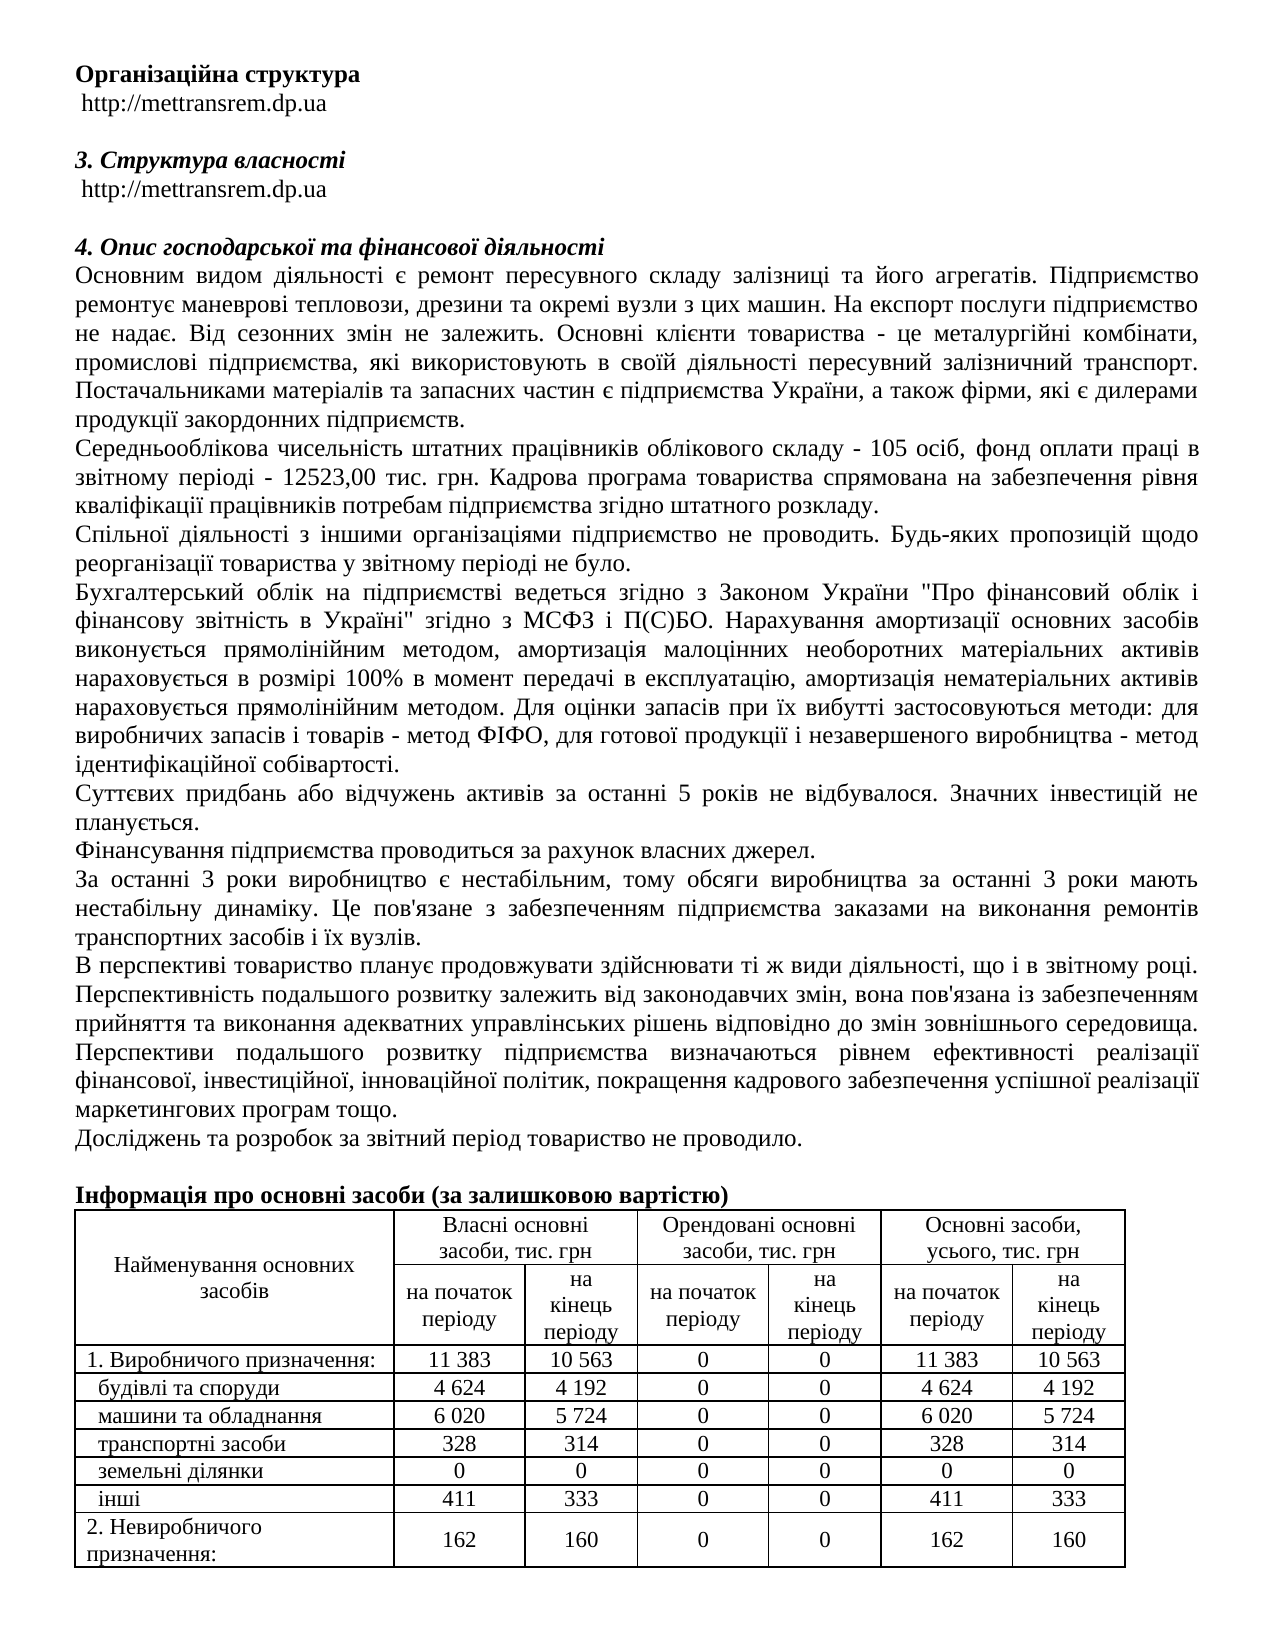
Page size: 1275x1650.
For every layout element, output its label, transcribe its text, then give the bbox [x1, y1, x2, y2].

table_cell на кінець періоду [526, 1265, 637, 1344]
table_header Орендовані основні засоби, тис. грн [638, 1211, 880, 1264]
text Середньооблiкова чисельнiсть штатних працiвникiв облiкового складу - 105 осiб, фонд оплати працi в звiтному перiодi - 12523,00 тис. грн. Кадрова програма товариства спрямована на забезпечення рiвня квалiфiкацiї працiвникiв потребам пiдприємства згiдно штатного розкладу. [75, 433, 1200, 519]
table_cell 0 [395, 1458, 524, 1484]
table_cell 162 [395, 1513, 524, 1566]
text В перспективi товариство планує продовжувати здiйснювати тi ж види дiяльностi, що i в звiтному роцi. Перспективнiсть подальшого розвитку залежить вiд законодавчих змiн, вона пов'язана iз забезпеченням прийняття та виконання адекватних управлiнських рiшень вiдповiдно до змiн зовнiшнього середовища. Перспективи подальшого розвитку пiдприємства визначаються рiвнем ефективностi реалiзацiї фiнансової, iнвестицiйної, iнновацiйної полiтик, покращення кадрового забезпечення успiшної реалiзацiї маркетингових програм тощо. [75, 951, 1200, 1123]
table_cell 333 [1013, 1486, 1124, 1512]
table_cell на кінець періоду [1013, 1265, 1124, 1344]
table_cell 411 [395, 1486, 524, 1512]
table_cell на початок періоду [882, 1265, 1012, 1344]
table_cell 6 020 [395, 1402, 524, 1428]
text Основним видом дiяльностi є ремонт пересувного складу залiзницi та його агрегатiв. Пiдприємство ремонтує маневровi тепловози, дрезини та окремi вузли з цих машин. На експорт послуги пiдприємство не надає. Вiд сезонних змiн не залежить. Основнi клiєнти товариства - це металургiйнi комбiнати, промисловi пiдприємства, якi використовують в своїй дiяльностi пересувний залiзничний транспорт. Постачальниками матерiалiв та запасних частин є пiдприємства України, а також фiрми, якi є дилерами продукцiї закордонних пiдприємств. [75, 261, 1200, 433]
table_cell 314 [526, 1430, 637, 1456]
table_cell 0 [638, 1374, 768, 1400]
table_cell 10 563 [526, 1346, 637, 1372]
text Дослiджень та розробок за звiтний перiод товариство не проводило. [75, 1123, 1200, 1152]
table_cell транспортні засоби [76, 1430, 393, 1456]
text Фiнансування пiдприємства проводиться за рахунок власних джерел. [75, 836, 1200, 864]
table_cell будівлі та споруди [76, 1374, 393, 1400]
text http://mettransrem.dp.ua [75, 174, 1200, 203]
table_cell 0 [769, 1402, 880, 1428]
table_cell 4 192 [1013, 1374, 1124, 1400]
table_cell 314 [1013, 1430, 1124, 1456]
table_cell 0 [882, 1458, 1012, 1484]
table_cell 0 [638, 1402, 768, 1428]
table_cell 160 [1013, 1513, 1124, 1566]
table_cell на кінець періоду [769, 1265, 880, 1344]
table_cell 0 [769, 1486, 880, 1512]
table_cell 328 [882, 1430, 1012, 1456]
table_cell 162 [882, 1513, 1012, 1566]
table_header Основні засоби, усього, тис. грн [882, 1211, 1124, 1264]
table_cell 328 [395, 1430, 524, 1456]
table_cell 6 020 [882, 1402, 1012, 1428]
table_cell на початок періоду [638, 1265, 768, 1344]
table_cell 10 563 [1013, 1346, 1124, 1372]
table_cell 411 [882, 1486, 1012, 1512]
table_cell 0 [638, 1513, 768, 1566]
table_cell 0 [526, 1458, 637, 1484]
table_cell 0 [1013, 1458, 1124, 1484]
table_cell 0 [769, 1513, 880, 1566]
table_cell 11 383 [395, 1346, 524, 1372]
text Інформація про основні засоби (за залишковою вартістю) [75, 1181, 1200, 1209]
text Суттєвих придбань або вiдчужень активiв за останнi 5 рокiв не вiдбувалося. Значних iнвестицiй не планується. [75, 778, 1200, 836]
table_header Власні основні засоби, тис. грн [395, 1211, 637, 1264]
table_cell 1. Виробничого призначення: [76, 1346, 393, 1372]
table_cell 0 [638, 1430, 768, 1456]
text За останнi 3 роки виробництво є нестабiльним, тому обсяги виробництва за останнi 3 роки мають нестабiльну динамiку. Це пов'язане з забезпеченням пiдприємства заказами на виконання ремонтiв транспортних засобiв i їх вузлiв. [75, 864, 1200, 951]
table_cell 0 [638, 1458, 768, 1484]
table_cell 4 624 [395, 1374, 524, 1400]
text Бухгалтерський облiк на пiдприємствi ведеться згiдно з Законом України "Про фiнансовий облiк i фiнансову звiтнiсть в Українi" згiдно з МСФЗ i П(С)БО. Нарахування амортизацiї основних засобiв виконується прямолiнiйним методом, амортизацiя малоцiнних необоротних матерiальних активiв нараховується в розмiрi 100% в момент передачi в експлуатацiю, амортизацiя нематерiальних активiв нараховується прямолiнiйним методом. Для оцiнки запасiв при їх вибуттi застосовуються методи: для виробничих запасiв i товарiв - метод ФIФО, для готової продукцiї i незавершеного виробництва - метод iдентифiкацiйної собiвартостi. [75, 577, 1200, 778]
table_cell 11 383 [882, 1346, 1012, 1372]
text 4. Опис господарської та фінансової діяльності [75, 232, 1200, 261]
table_cell 333 [526, 1486, 637, 1512]
text Організаційна структура [75, 59, 1200, 88]
text 3. Структура власності [75, 146, 1200, 174]
table_cell 2. Невиробничого призначення: [76, 1513, 393, 1566]
text http://mettransrem.dp.ua [75, 88, 1200, 117]
table_cell 160 [526, 1513, 637, 1566]
text Спiльної дiяльностi з iншими органiзацiями пiдприємство не проводить. Будь-яких пропозицiй щодо реорганiзацiї товариства у звiтному перiодi не було. [75, 519, 1200, 577]
table_cell 4 192 [526, 1374, 637, 1400]
table_cell 0 [769, 1458, 880, 1484]
table_cell 0 [638, 1346, 768, 1372]
table_cell 4 624 [882, 1374, 1012, 1400]
table_cell на початок періоду [395, 1265, 524, 1344]
table_cell інші [76, 1486, 393, 1512]
table_cell 5 724 [526, 1402, 637, 1428]
table_cell 0 [769, 1374, 880, 1400]
table_cell 5 724 [1013, 1402, 1124, 1428]
table_cell 0 [638, 1486, 768, 1512]
table_cell 0 [769, 1430, 880, 1456]
table_header Найменування основних засобів [76, 1211, 393, 1344]
table_cell земельні ділянки [76, 1458, 393, 1484]
table_cell машини та обладнання [76, 1402, 393, 1428]
table_cell 0 [769, 1346, 880, 1372]
